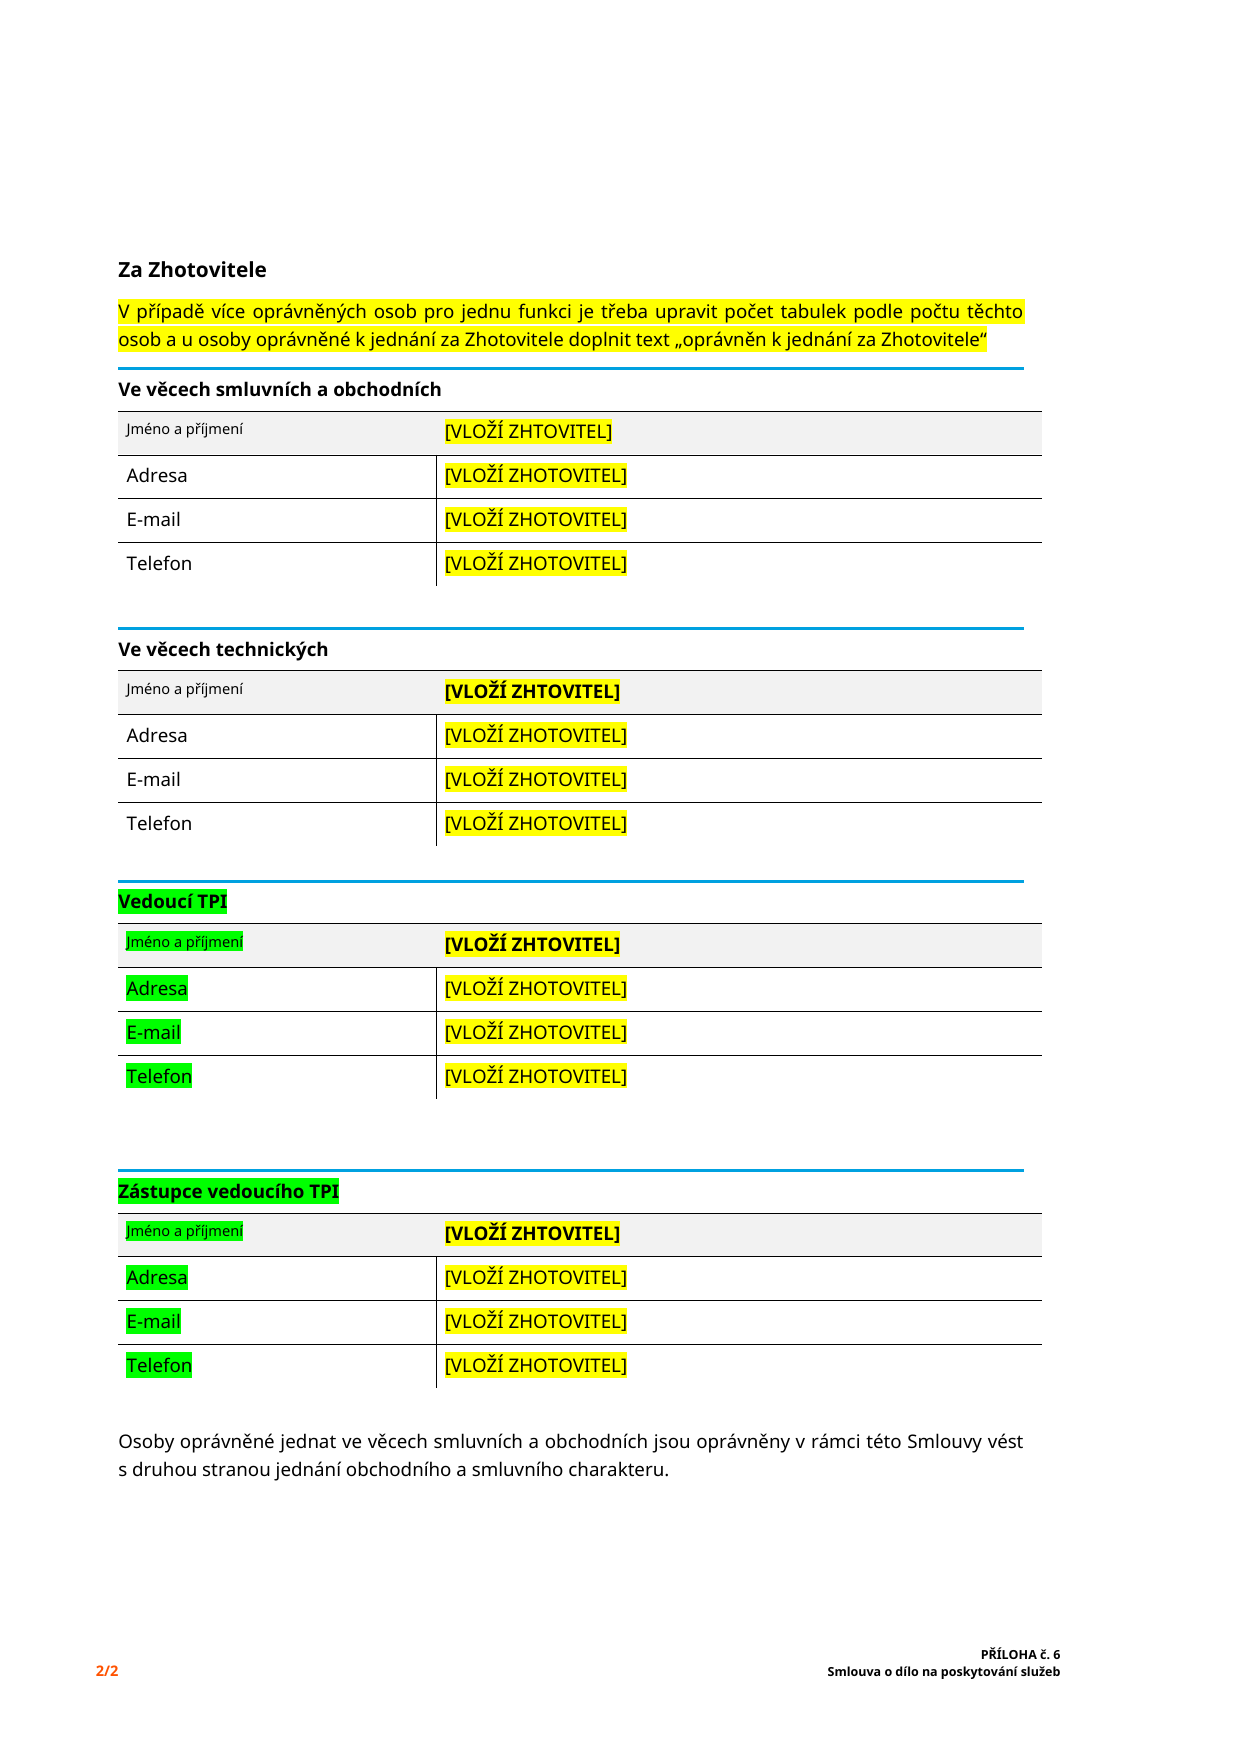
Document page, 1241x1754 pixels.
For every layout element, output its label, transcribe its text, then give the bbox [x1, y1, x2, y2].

table_cell E-mail [118, 1012, 436, 1055]
text Za Zhotovitele [118, 255, 1024, 283]
table_header [VLOŽÍ ZHTOVITEL] [436, 671, 1042, 714]
table_cell Telefon [118, 803, 436, 846]
table_cell Adresa [118, 1257, 436, 1300]
table_header Jméno a příjmení [118, 412, 436, 454]
table_cell [VLOŽÍ ZHOTOVITEL] [437, 759, 1042, 802]
table_cell Telefon [118, 543, 436, 586]
table_cell [VLOŽÍ ZHOTOVITEL] [437, 543, 1042, 586]
table_cell Adresa [118, 968, 436, 1011]
table_header [VLOŽÍ ZHTOVITEL] [436, 412, 1042, 454]
table_cell [VLOŽÍ ZHOTOVITEL] [437, 803, 1042, 846]
text Vedoucí TPI [118, 883, 1024, 914]
table_cell E-mail [118, 1301, 436, 1344]
table_header Jméno a příjmení [118, 924, 436, 967]
table_cell Adresa [118, 715, 436, 758]
table_cell [VLOŽÍ ZHOTOVITEL] [437, 1257, 1042, 1300]
text V případě více oprávněných osob pro jednu funkci je třeba upravit počet tabulek podle počtu těchto osob a u osoby oprávněné k jednání za Zhotovitele doplnit text „oprávněn k jednání za Zhotovitele“ [118, 324, 1024, 352]
table_cell [VLOŽÍ ZHOTOVITEL] [437, 1301, 1042, 1344]
table_header [VLOŽÍ ZHTOVITEL] [436, 924, 1042, 967]
table_cell Adresa [118, 456, 436, 498]
table_header Jméno a příjmení [118, 1214, 436, 1256]
text Osoby oprávněné jednat ve věcech smluvních a obchodních jsou oprávněny v rámci této Smlouvy vést s druhou stranou jednání obchodního a smluvního charakteru. [118, 1428, 1024, 1482]
table_cell [VLOŽÍ ZHOTOVITEL] [437, 968, 1042, 1011]
text Ve věcech smluvních a obchodních [118, 370, 1024, 402]
table_cell [VLOŽÍ ZHOTOVITEL] [437, 1012, 1042, 1055]
text Zástupce vedoucího TPI [118, 1172, 1024, 1204]
table_cell [VLOŽÍ ZHOTOVITEL] [437, 715, 1042, 758]
table_cell [VLOŽÍ ZHOTOVITEL] [437, 456, 1042, 498]
table_cell E-mail [118, 499, 436, 542]
table_cell [VLOŽÍ ZHOTOVITEL] [437, 1345, 1042, 1388]
table_cell [VLOŽÍ ZHOTOVITEL] [437, 499, 1042, 542]
table_cell Telefon [118, 1345, 436, 1388]
text Ve věcech technických [118, 630, 1024, 661]
table_cell Telefon [118, 1056, 436, 1098]
table_cell [VLOŽÍ ZHOTOVITEL] [437, 1056, 1042, 1098]
table_header Jméno a příjmení [118, 671, 436, 714]
table_cell E-mail [118, 759, 436, 802]
table_header [VLOŽÍ ZHTOVITEL] [436, 1214, 1042, 1256]
